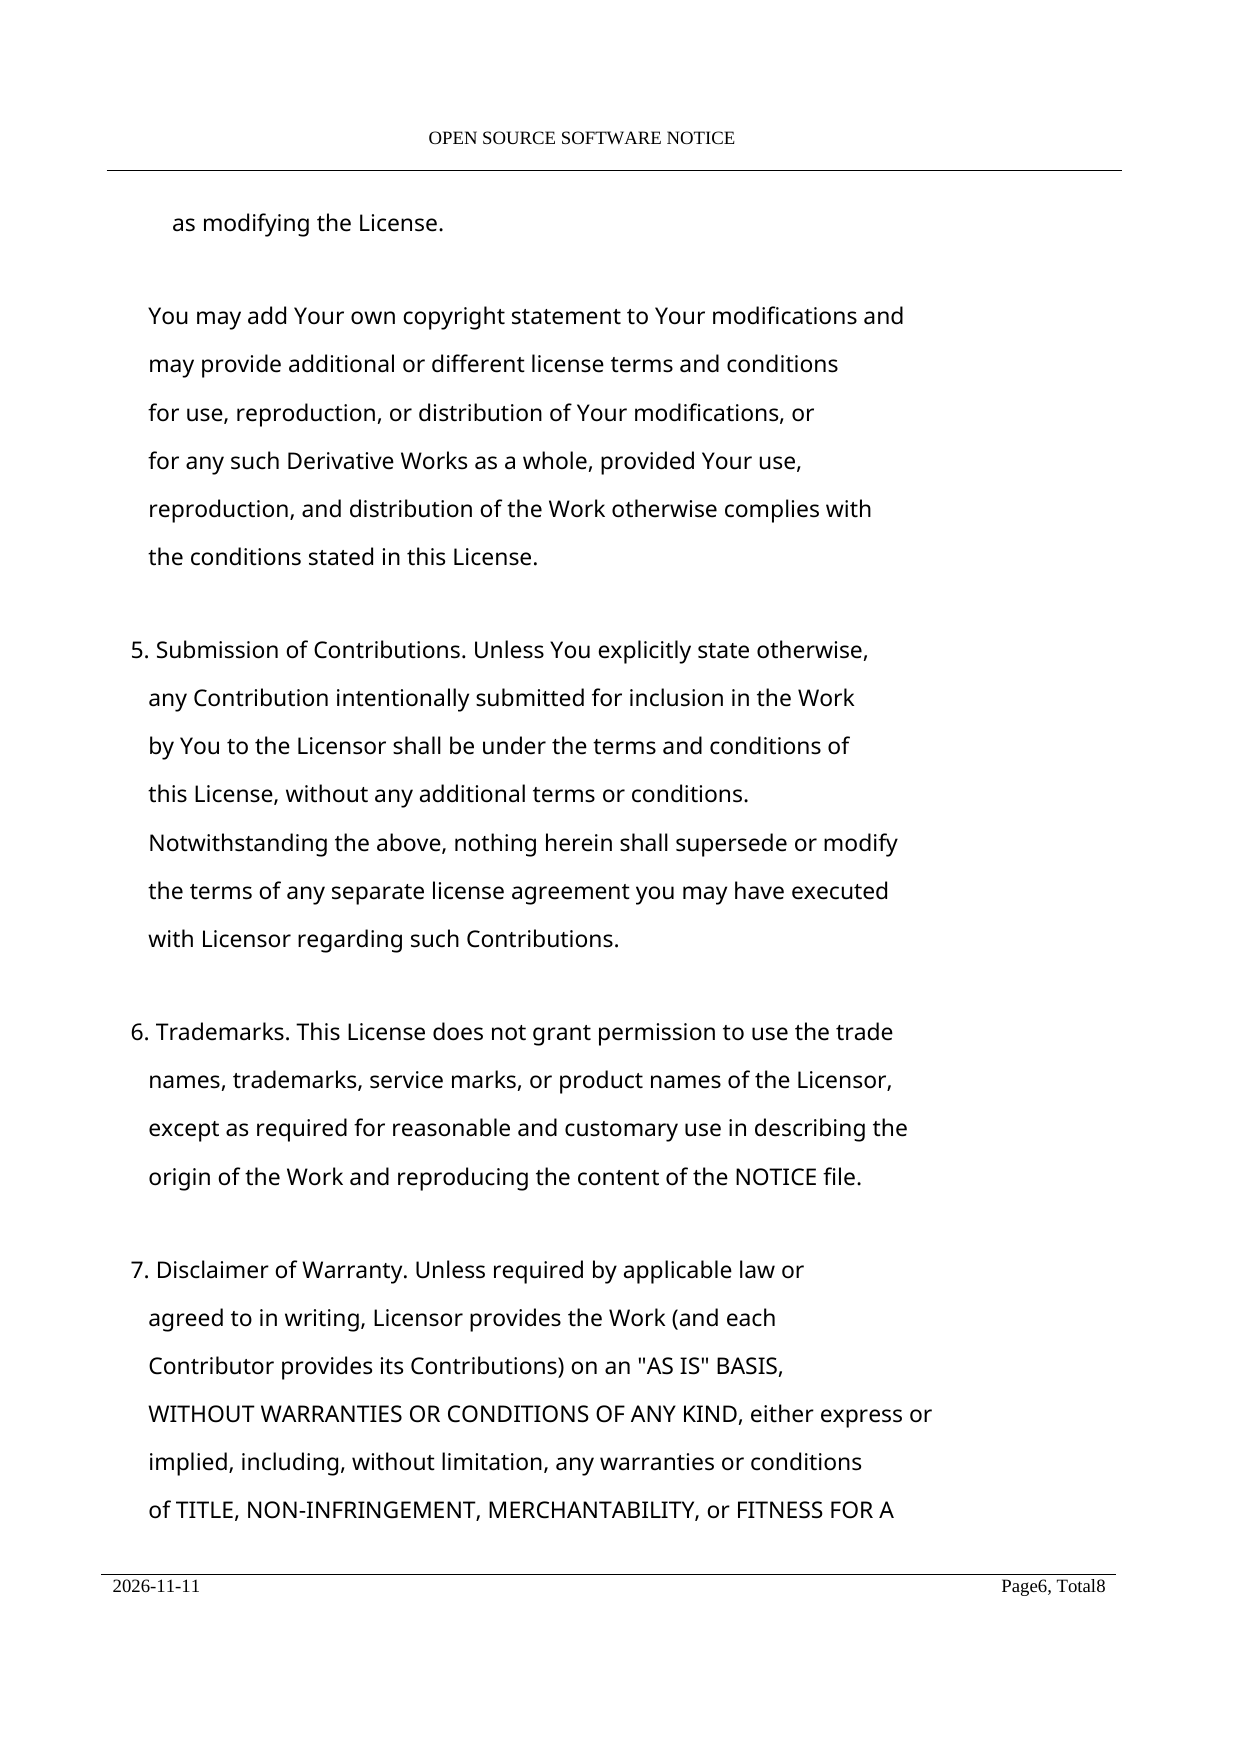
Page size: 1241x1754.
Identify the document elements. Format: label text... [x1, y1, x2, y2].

text the terms of any separate license agreement you may have executed [112, 874, 1128, 907]
text Contributor provides its Contributions) on an "AS IS" BASIS, [112, 1349, 1128, 1382]
text as modifying the License. [112, 206, 1128, 239]
text any Contribution intentionally submitted for inclusion in the Work [112, 682, 1128, 714]
text for any such Derivative Works as a whole, provided Your use, [112, 444, 1128, 476]
text of TITLE, NON-INFRINGEMENT, MERCHANTABILITY, or FITNESS FOR A [112, 1494, 1128, 1526]
text Notwithstanding the above, nothing herein shall supersede or modify [112, 826, 1128, 858]
text agreed to in writing, Licensor provides the Work (and each [112, 1301, 1128, 1334]
text origin of the Work and reproducing the content of the NOTICE file. [112, 1160, 1128, 1192]
text implied, including, without limitation, any warranties or conditions [112, 1446, 1128, 1478]
text for use, reproduction, or distribution of Your modifications, or [112, 396, 1128, 428]
text the conditions stated in this License. [112, 540, 1128, 573]
text reproduction, and distribution of the Work otherwise complies with [112, 492, 1128, 524]
text with Licensor regarding such Contributions. [112, 922, 1128, 955]
text WITHOUT WARRANTIES OR CONDITIONS OF ANY KIND, either express or [112, 1397, 1128, 1430]
text by You to the Licensor shall be under the terms and conditions of [112, 730, 1128, 762]
text except as required for reasonable and customary use in describing the [112, 1112, 1128, 1144]
text this License, without any additional terms or conditions. [112, 778, 1128, 810]
text 7. Disclaimer of Warranty. Unless required by applicable law or [112, 1253, 1128, 1286]
text 5. Submission of Contributions. Unless You explicitly state otherwise, [112, 633, 1128, 666]
text You may add Your own copyright statement to Your modifications and [112, 299, 1128, 332]
text 6. Trademarks. This License does not grant permission to use the trade [112, 1015, 1128, 1048]
text names, trademarks, service marks, or product names of the Licensor, [112, 1063, 1128, 1096]
text may provide additional or different license terms and conditions [112, 348, 1128, 380]
